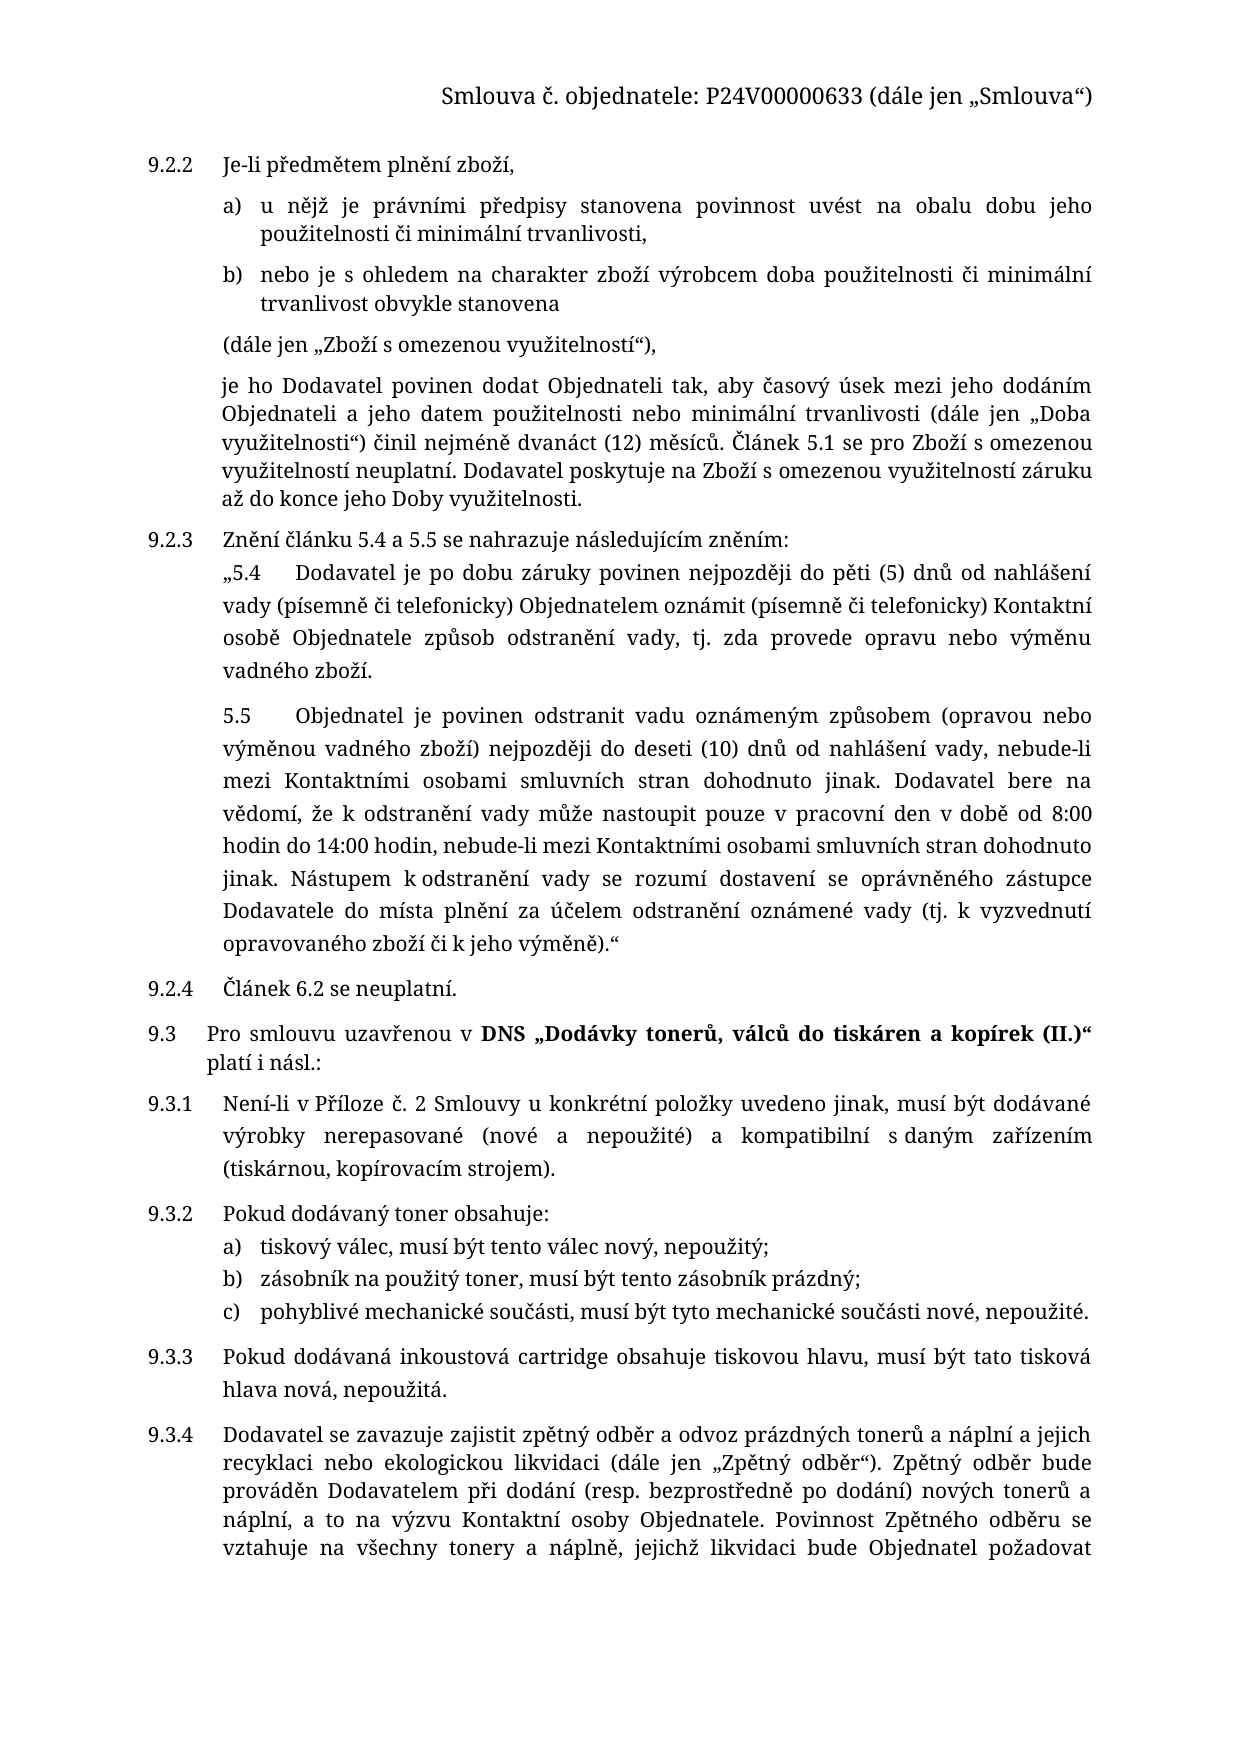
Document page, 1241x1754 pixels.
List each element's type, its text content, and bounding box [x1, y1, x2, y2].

list 5.5 Objednatel je povinen odstranit vadu oznámeným způsobem (opravou nebo výměnou vadného zboží) nejpozději do deseti (10) dnů od nahlášení vady, nebude-li mezi Kontaktními osobami smluvních stran dohodnuto jinak. Dodavatel bere na vědomí, že k odstranění vady může nastoupit pouze v pracovní den v době od 8:00 hodin do 14:00 hodin, nebude-li mezi Kontaktními osobami smluvních stran dohodnuto jinak. Nástupem k odstranění vady se rozumí dostavení se oprávněného zástupce Dodavatele do místa plnění za účelem odstranění oznámené vady (tj. k vyzvednutí opravovaného zboží či k jeho výměně).“ [223, 701, 1093, 958]
text (dále jen „Zboží s omezenou využitelností“), [223, 330, 1093, 358]
list Je-li předmětem plnění zboží, [148, 150, 1093, 179]
list u nějž je právními předpisy stanovena povinnost uvést na obalu dobu jeho použitelnosti či minimální trvanlivosti, [223, 191, 1093, 248]
list „5.4 Dodavatel je po dobu záruky povinen nejpozději do pěti (5) dnů od nahlášení vady (písemně či telefonicky) Objednatelem oznámit (písemně či telefonicky) Kontaktní osobě Objednatele způsob odstranění vady, tj. zda provede opravu nebo výměnu vadného zboží. [223, 558, 1093, 684]
list Není-li v Příloze č. 2 Smlouvy u konkrétní položky uvedeno jinak, musí být dodávané výrobky nerepasované (nové a nepoužité) a kompatibilní s daným zařízením (tiskárnou, kopírovacím strojem). [148, 1089, 1093, 1182]
text je ho Dodavatel povinen dodat Objednateli tak, aby časový úsek mezi jeho dodáním Objednateli a jeho datem použitelnosti nebo minimální trvanlivosti (dále jen „Doba využitelnosti“) činil nejméně dvanáct (12) měsíců. Článek 5.1 se pro Zboží s omezenou využitelností neuplatní. Dodavatel poskytuje na Zboží s omezenou využitelností záruku až do konce jeho Doby využitelnosti. [221, 371, 1093, 513]
list Pro smlouvu uzavřenou v DNS „Dodávky tonerů, válců do tiskáren a kopírek (II.)“ platí i násl.: [148, 1019, 1093, 1076]
list tiskový válec, musí být tento válec nový, nepoužitý; [223, 1232, 1093, 1260]
list Pokud dodávaná inkoustová cartridge obsahuje tiskovou hlavu, musí být tato tisková hlava nová, nepoužitá. [148, 1342, 1093, 1403]
list pohyblivé mechanické součásti, musí být tyto mechanické součásti nové, nepoužité. [223, 1297, 1093, 1325]
list Článek 6.2 se neuplatní. [148, 974, 1093, 1003]
list zásobník na použitý toner, musí být tento zásobník prázdný; [223, 1264, 1093, 1293]
list nebo je s ohledem na charakter zboží výrobcem doba použitelnosti či minimální trvanlivost obvykle stanovena [223, 261, 1093, 317]
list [148, 1420, 1093, 1562]
list Pokud dodávaný toner obsahuje: [148, 1199, 1093, 1228]
list Znění článku 5.4 a 5.5 se nahrazuje následujícím zněním: [148, 526, 1093, 554]
